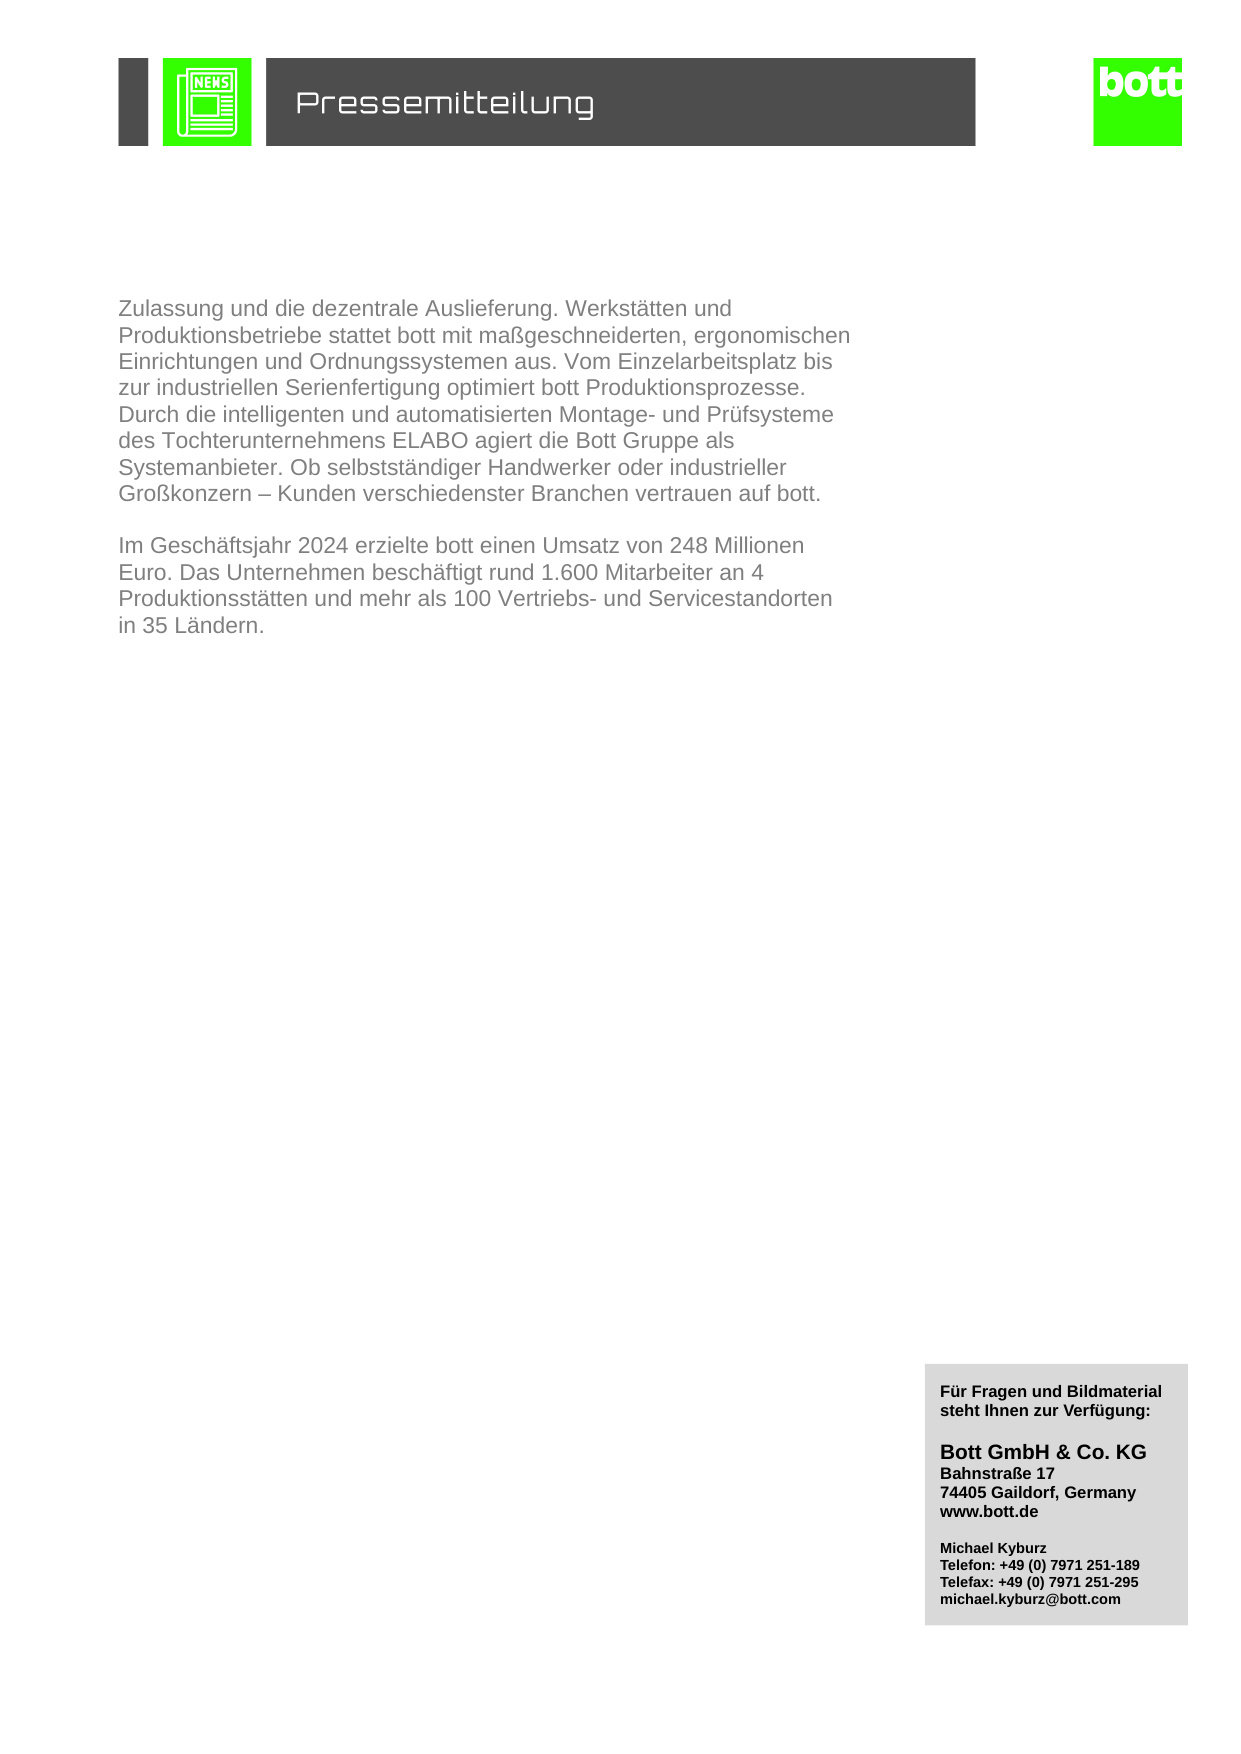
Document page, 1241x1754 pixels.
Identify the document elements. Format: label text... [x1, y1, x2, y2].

picture [0, 0, 1241, 146]
text Im Geschäftsjahr 2024 erzielte bott einen Umsatz von 248 Millionen Euro. Das Unternehmen beschäftigt rund 1.600 Mitarbeiter an 4 Produktionsstätten und mehr als 100 Vertriebs- und Servicestandorten in 35 Ländern. [118, 532, 856, 638]
